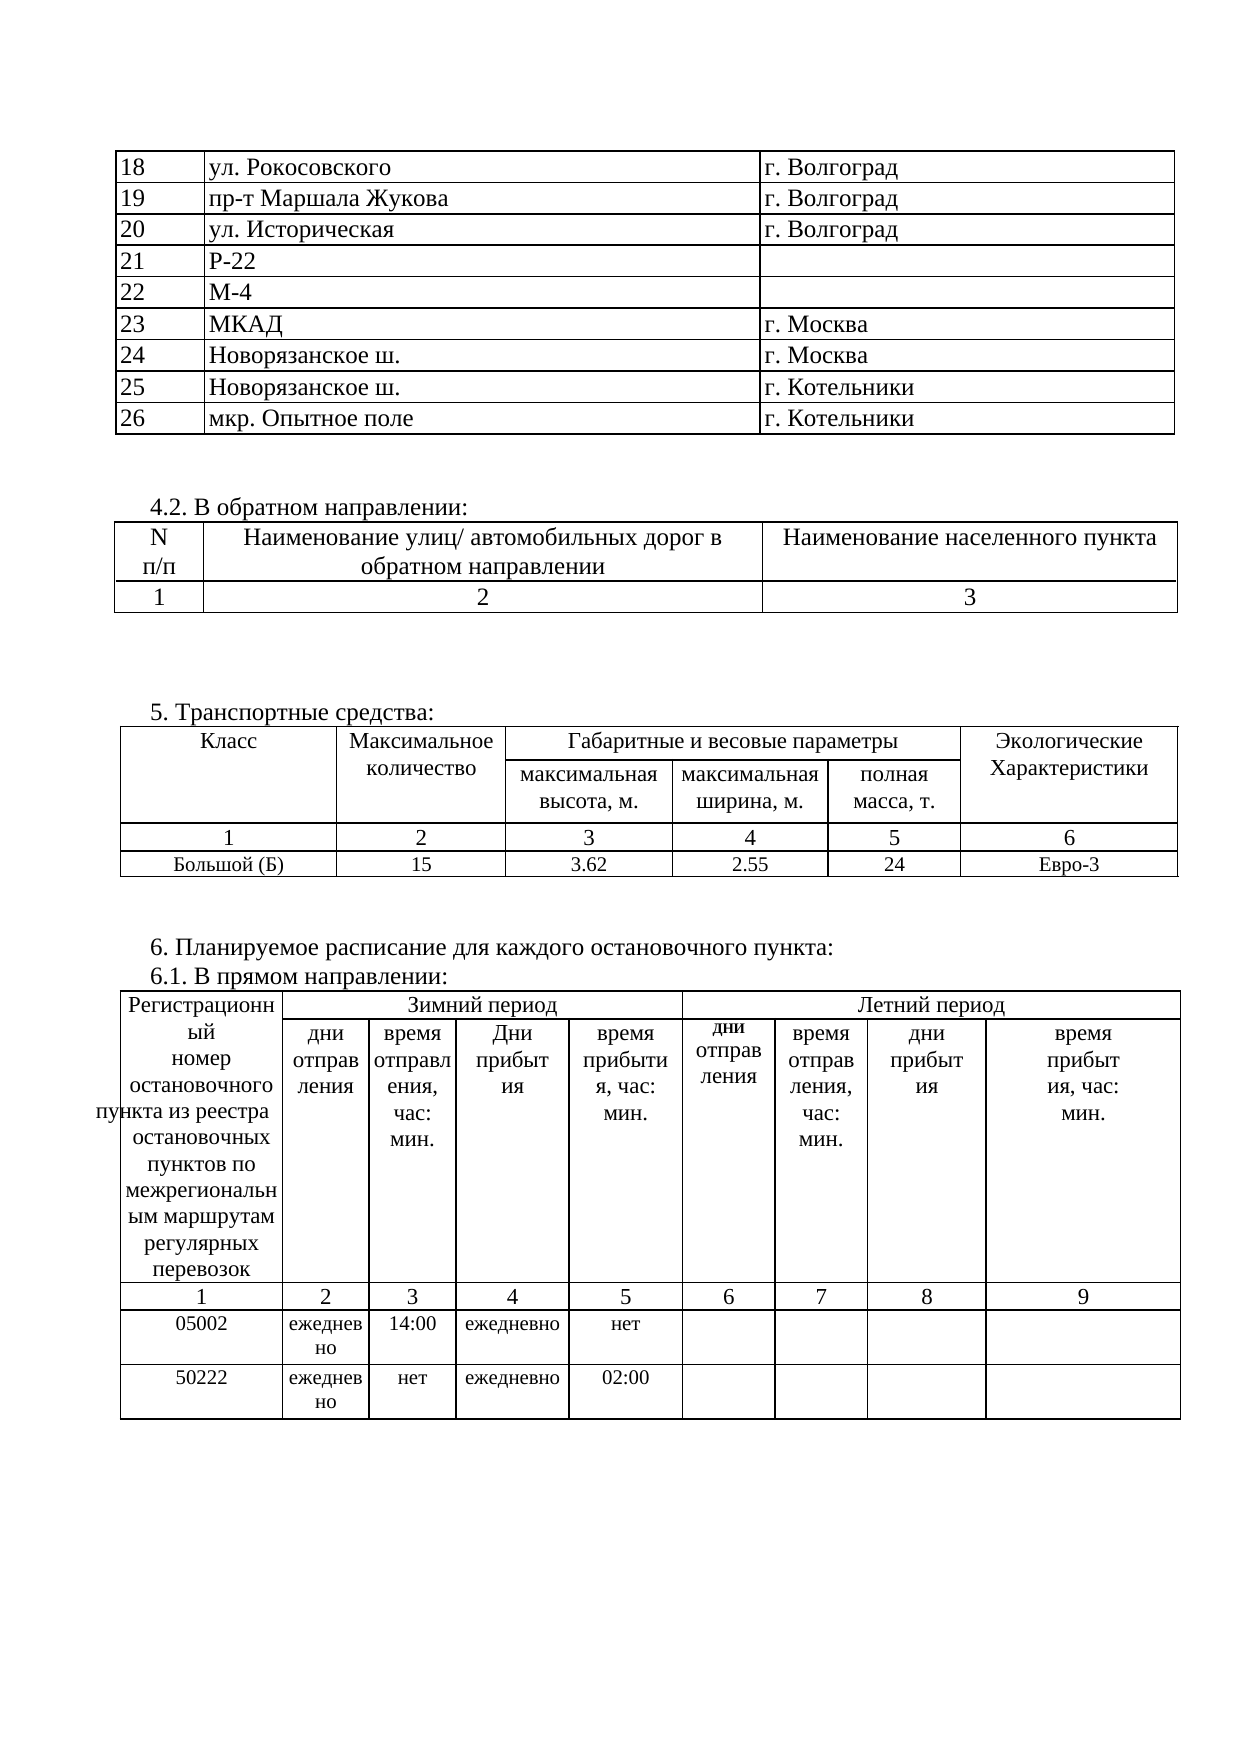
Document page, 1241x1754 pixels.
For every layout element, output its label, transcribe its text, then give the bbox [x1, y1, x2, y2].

table_cell максимальная ширина, м. [673, 761, 827, 822]
table_cell 25 [117, 372, 204, 402]
table_cell МКАД [205, 309, 759, 339]
table_cell 1 [121, 1283, 282, 1309]
table_cell нет [370, 1365, 455, 1418]
table_cell 50222 [121, 1365, 282, 1418]
table_cell 2.55 [673, 852, 827, 876]
table_cell 14:00 [370, 1311, 455, 1364]
table_cell ежедневно [457, 1311, 568, 1364]
table_cell 22 [117, 277, 204, 307]
table_cell 15 [337, 852, 505, 876]
table_cell время прибыт ия, час: мин. [987, 1020, 1180, 1281]
text 5. Транспортные средства: [150, 697, 1090, 726]
table_cell 7 [776, 1283, 867, 1309]
text 4.2. В обратном направлении: [150, 492, 1090, 521]
table_header Габаритные и весовые параметры [506, 727, 960, 759]
table_cell [761, 277, 1174, 307]
table_cell Дни прибыт ия [457, 1020, 568, 1281]
table_header Наименование населенного пункта [763, 523, 1177, 580]
table_cell пр-т Маршала Жукова [205, 183, 759, 213]
table_cell ежедневно [457, 1365, 568, 1418]
table_cell 19 [117, 183, 204, 213]
table_cell г. Волгоград [761, 215, 1174, 244]
table_cell [868, 1365, 985, 1418]
table_cell 5 [829, 824, 960, 850]
table_cell [776, 1365, 867, 1418]
table_cell Большой (Б) [121, 852, 336, 876]
table_cell максимальная высота, м. [506, 761, 672, 822]
table_cell 3.62 [506, 852, 672, 876]
table_cell время отправ ления, час: мин. [776, 1020, 867, 1281]
table_cell г. Волгоград [761, 152, 1174, 181]
table_cell 8 [868, 1283, 985, 1309]
table_cell 4 [457, 1283, 568, 1309]
table_cell [987, 1365, 1180, 1418]
table_cell 4 [673, 824, 827, 850]
table_cell 26 [117, 403, 204, 433]
table_cell 20 [117, 215, 204, 244]
table_cell 1 [115, 581, 203, 611]
table_cell 24 [117, 340, 204, 370]
table_cell 3 [506, 824, 672, 850]
table_cell [683, 1365, 774, 1418]
table_cell полная масса, т. [829, 761, 960, 822]
table_cell 24 [829, 852, 960, 876]
table_cell 18 [117, 152, 204, 181]
table_cell Евро-3 [961, 852, 1177, 876]
table_cell г. Котельники [761, 372, 1174, 402]
table_cell [868, 1311, 985, 1364]
table_cell 02:00 [570, 1365, 682, 1418]
table_header Максимальное количество [337, 727, 505, 822]
text 6.1. В прямом направлении: [150, 961, 1090, 990]
table_cell 2 [283, 1283, 368, 1309]
table_cell 5 [570, 1283, 682, 1309]
table_cell ул. Историческая [205, 215, 759, 244]
table_cell г. Москва [761, 340, 1174, 370]
table_cell 6 [961, 824, 1177, 850]
table_header Наименование улиц/ автомобильных дорог в обратном направлении [204, 523, 762, 580]
table_cell [987, 1311, 1180, 1364]
table_cell ежедневно [283, 1311, 368, 1364]
table_cell 9 [987, 1283, 1180, 1309]
table_header Летний период [683, 992, 1180, 1018]
table_cell г. Котельники [761, 403, 1174, 433]
table_cell г. Волгоград [761, 183, 1174, 213]
table_cell 2 [337, 824, 505, 850]
table_cell [776, 1311, 867, 1364]
table_cell 1 [121, 824, 336, 850]
table_cell Р-22 [205, 246, 759, 276]
table_cell Новорязанское ш. [205, 340, 759, 370]
table_cell 2 [204, 582, 762, 611]
table_cell 05002 [121, 1311, 282, 1364]
table_cell нет [570, 1311, 682, 1364]
table_header Класс [121, 727, 336, 822]
table_cell 3 [370, 1283, 455, 1309]
table_cell 23 [117, 309, 204, 339]
table_header Зимний период [283, 992, 682, 1018]
table_cell 3 [763, 580, 1177, 611]
table_cell [683, 1311, 774, 1364]
table_cell [761, 246, 1174, 276]
table_cell ул. Рокосовского [205, 152, 759, 181]
table_cell ежедневно [283, 1365, 368, 1418]
table_cell М-4 [205, 277, 759, 307]
table_header Экологические Характеристики [961, 727, 1177, 822]
table_cell 21 [117, 246, 204, 276]
table_cell ДНИ отправ ления [683, 1020, 774, 1281]
table_cell время прибыти я, час: мин. [570, 1020, 682, 1281]
table_cell время отправл ения, час: мин. [370, 1020, 455, 1281]
table_cell дни прибыт ия [868, 1020, 985, 1281]
table_cell 6 [683, 1283, 774, 1309]
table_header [121, 992, 282, 1281]
table_header N п/п [115, 523, 203, 580]
table_cell мкр. Опытное поле [205, 403, 759, 433]
table_cell дни отправ ления [283, 1020, 368, 1281]
table_cell Новорязанское ш. [205, 372, 759, 402]
table_cell г. Москва [761, 309, 1174, 339]
text 6. Планируемое расписание для каждого остановочного пункта: [150, 932, 1090, 961]
